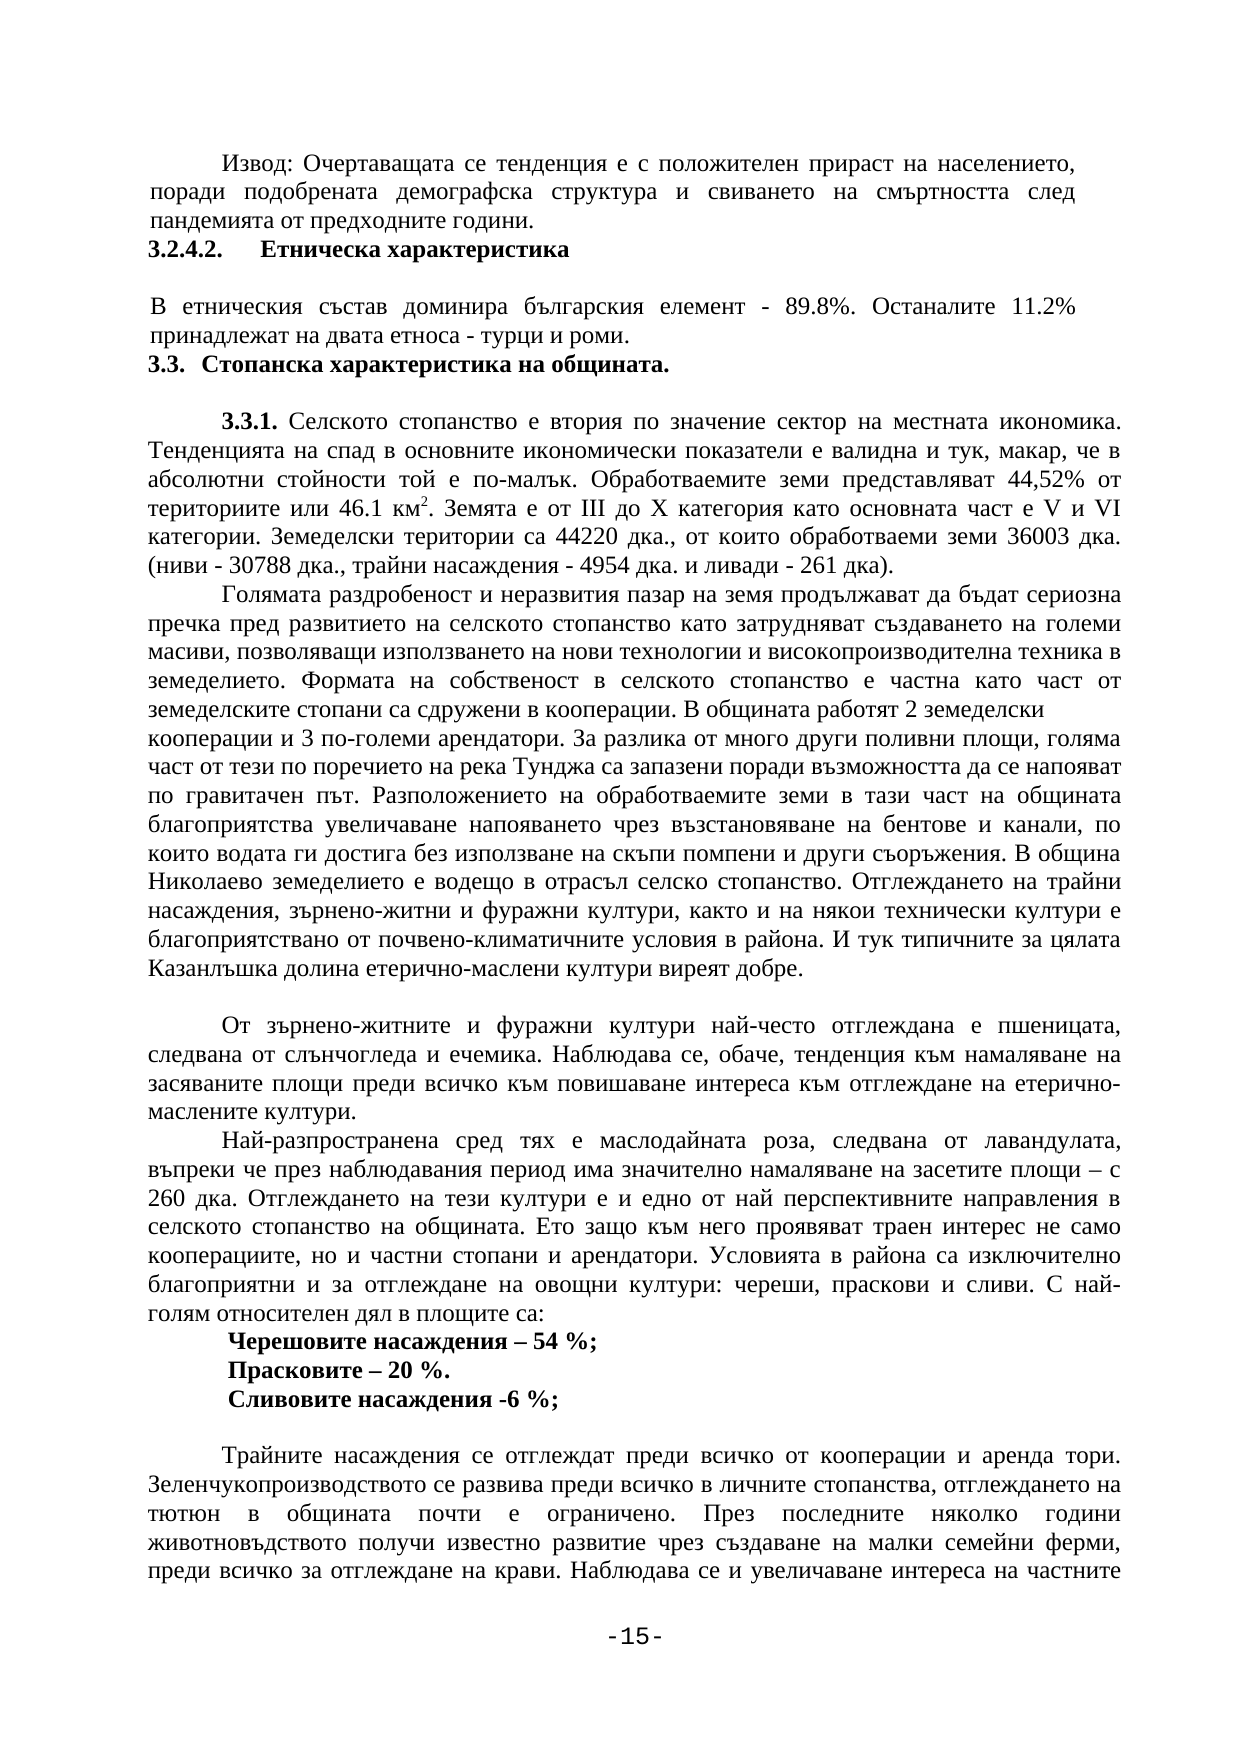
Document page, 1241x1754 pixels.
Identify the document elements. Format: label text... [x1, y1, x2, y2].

list Стопанска характеристика на общината. [148, 349, 1122, 378]
text кооперации и 3 по-големи арендатори. За разлика от много други поливни площи, голяма част от тези по поречието на река Тунджа са запазени поради възможността да се напояват по гравитачен път. Разположението на обработваемите земи в тази част на общината благоприятства увеличаване напояването чрез възстановяване на бентове и канали, по които водата ги достига без използване на скъпи помпени и други съоръжения. В община Николаево земеделието е водещо в отрасъл селско стопанство. Отглеждането на трайни насаждения, зърнено-житни и фуражни култури, както и на някои технически култури е благоприятствано от почвено-климатичните условия в района. И тук типичните за цялата Казанлъшка долина етерично-маслени култури виреят добре. [148, 723, 1122, 981]
text Сливовите насаждения -6 %; [148, 1384, 1122, 1413]
text Най-разпространена сред тях е маслодайната роза, следвана от лавандулата, въпреки че през наблюдавания период има значително намаляване на засетите площи – с 260 дка. Отглеждането на тези култури е и едно от най перспективните направления в селското стопанство на общината. Ето защо към него проявяват траен интерес не само кооперациите, но и частни стопани и арендатори. Условията в района са изключително благоприятни и за отглеждане на овощни култури: череши, праскови и сливи. С най- голям относителен дял в площите са: [148, 1125, 1122, 1326]
text От зърнено-житните и фуражни култури най-често отглеждана е пшеницата, следвана от слънчогледа и ечемика. Наблюдава се, обаче, тенденция към намаляване на засяваните площи преди всичко към повишаване интереса към отглеждане на етерично-маслените култури. [148, 1010, 1122, 1125]
list Етническа характеристика [148, 234, 1122, 263]
text Черешовите насаждения – 54 %; [148, 1326, 1122, 1355]
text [148, 1441, 1122, 1584]
text В етническия състав доминира българския елемент - 89.8%. Останалите 11.2% принадлежат на двата етноса - турци и роми. [150, 291, 1076, 349]
text Голямата раздробеност и неразвития пазар на земя продължават да бъдат сериозна пречка пред развитието на селското стопанство като затрудняват създаването на големи масиви, позволяващи използването на нови технологии и високопроизводителна техника в земеделието. Формата на собственост в селското стопанство е частна като част от земеделските стопани са сдружени в кооперации. В общината работят 2 земеделски [148, 579, 1122, 723]
text Прасковите – 20 %. [148, 1355, 1122, 1384]
text Извод: Очертаващата се тенденция е с положителен прираст на населението, поради подобрената демографска структура и свиването на смъртността след пандемията от предходните години. [150, 148, 1076, 234]
text 3.3.1. Селското стопанство е втория по значение сектор на местната икономика. Тенденцията на спад в основните икономически показатели е валидна и тук, макар, че в абсолютни стойности той е по-малък. Обработваемите земи представляват 44,52% от териториите или 46.1 км2. Земята е от III до X категория като основната част е V и VI категории. Земеделски територии са 44220 дка., от които обработваеми земи 36003 дка. (ниви - 30788 дка., трайни насаждения - 4954 дка. и ливади - 261 дка). [148, 406, 1122, 579]
